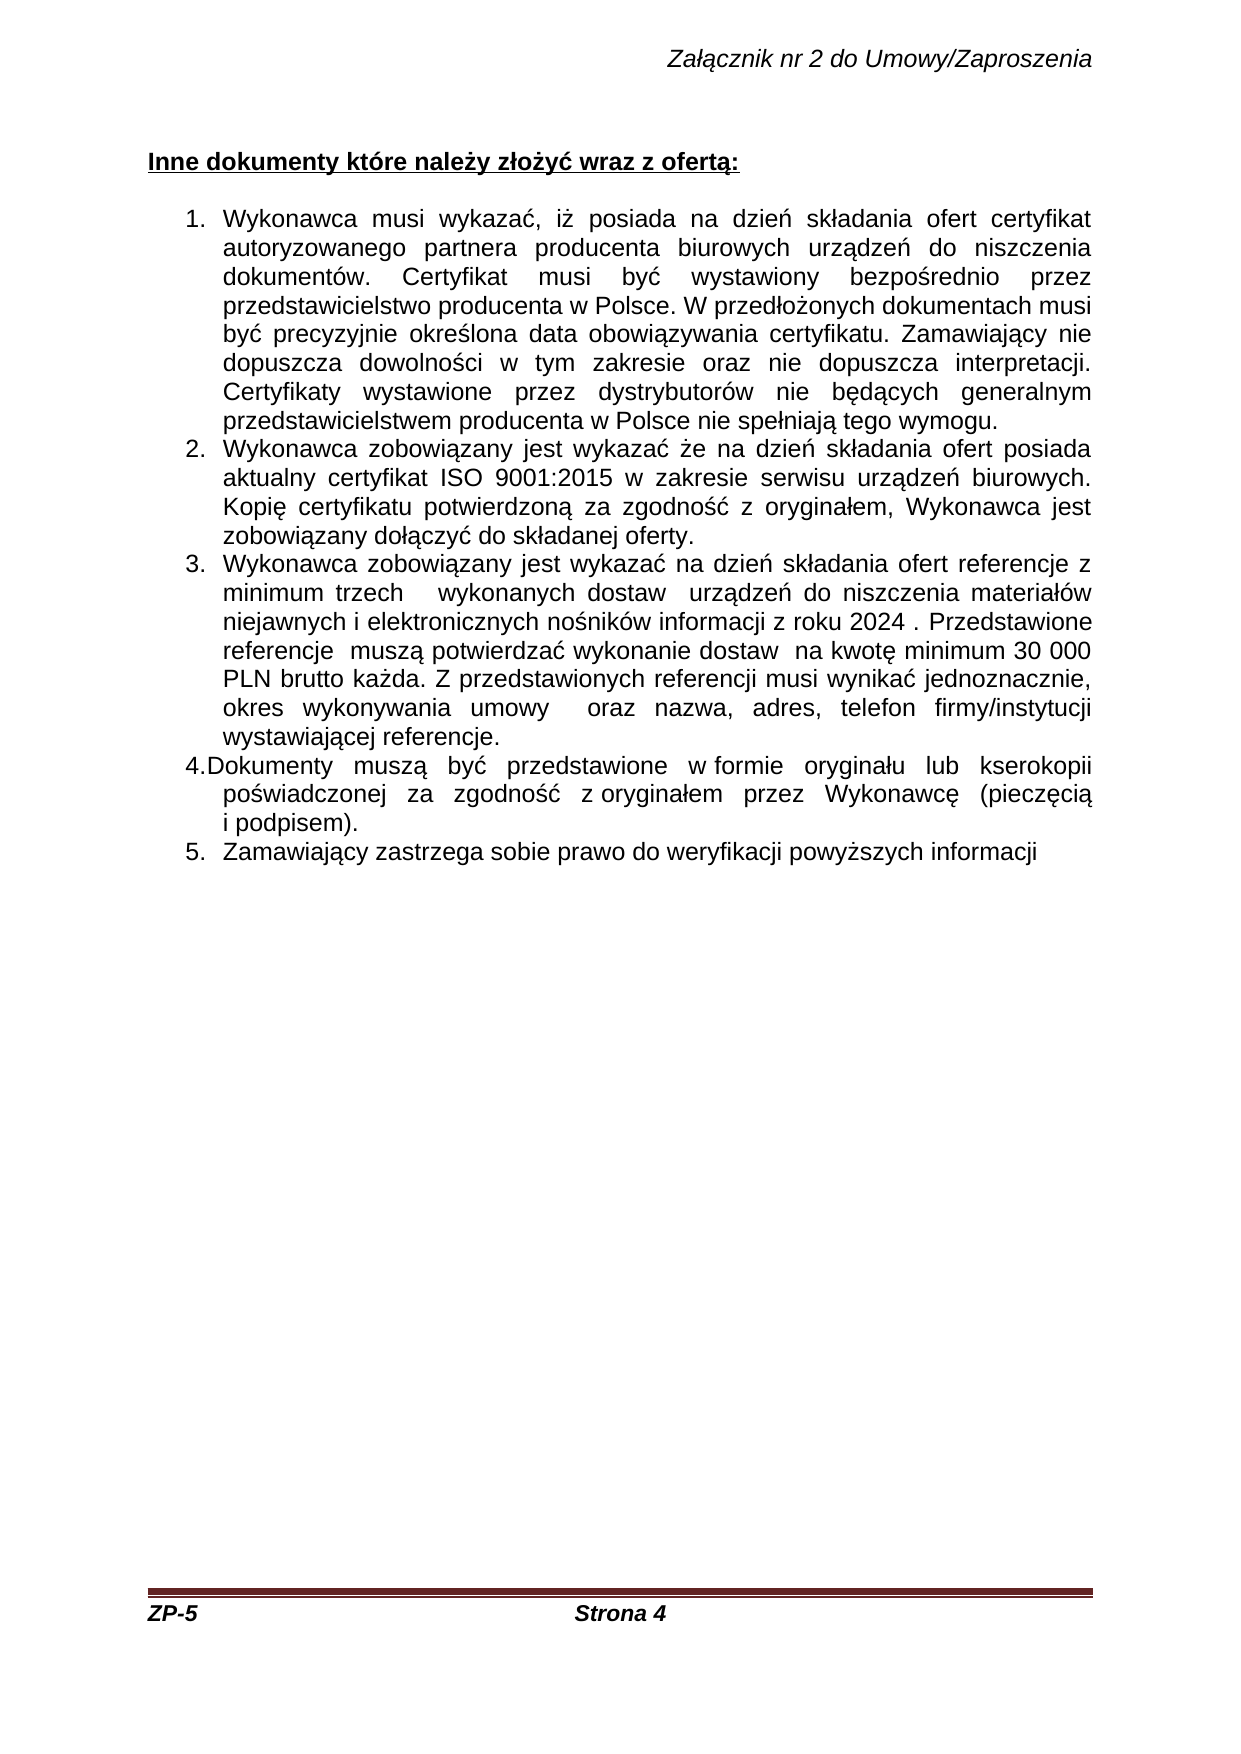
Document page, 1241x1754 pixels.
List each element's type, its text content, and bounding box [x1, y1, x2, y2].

list Wykonawca zobowiązany jest wykazać na dzień składania ofert referencje z minimum trzech wykonanych dostaw urządzeń do niszczenia materiałów niejawnych i elektronicznych nośników informacji z roku 2024 . Przedstawione referencje muszą potwierdzać wykonanie dostaw na kwotę minimum 30 000 PLN brutto każda. Z przedstawionych referencji musi wynikać jednoznacznie, okres wykonywania umowy oraz nazwa, adres, telefon firmy/instytucji wystawiającej referencje. [185, 549, 1093, 751]
list Dokumenty muszą być przedstawione w formie oryginału lub kserokopii poświadczonej za zgodność z oryginałem przez Wykonawcę (pieczęcią i podpisem). [185, 751, 1093, 837]
list Wykonawca musi wykazać, iż posiada na dzień składania ofert certyfikat autoryzowanego partnera producenta biurowych urządzeń do niszczenia dokumentów. Certyfikat musi być wystawiony bezpośrednio przez przedstawicielstwo producenta w Polsce. W przedłożonych dokumentach musi być precyzyjnie określona data obowiązywania certyfikatu. Zamawiający nie dopuszcza dowolności w tym zakresie oraz nie dopuszcza interpretacji. Certyfikaty wystawione przez dystrybutorów nie będących generalnym przedstawicielstwem producenta w Polsce nie spełniają tego wymogu. [185, 204, 1093, 434]
list Zamawiający zastrzega sobie prawo do weryfikacji powyższych informacji [185, 837, 1093, 866]
text Inne dokumenty które należy złożyć wraz z ofertą: [148, 147, 1093, 176]
list Wykonawca zobowiązany jest wykazać że na dzień składania ofert posiada aktualny certyfikat ISO 9001:2015 w zakresie serwisu urządzeń biurowych. Kopię certyfikatu potwierdzoną za zgodność z oryginałem, Wykonawca jest zobowiązany dołączyć do składanej oferty. [185, 434, 1093, 549]
